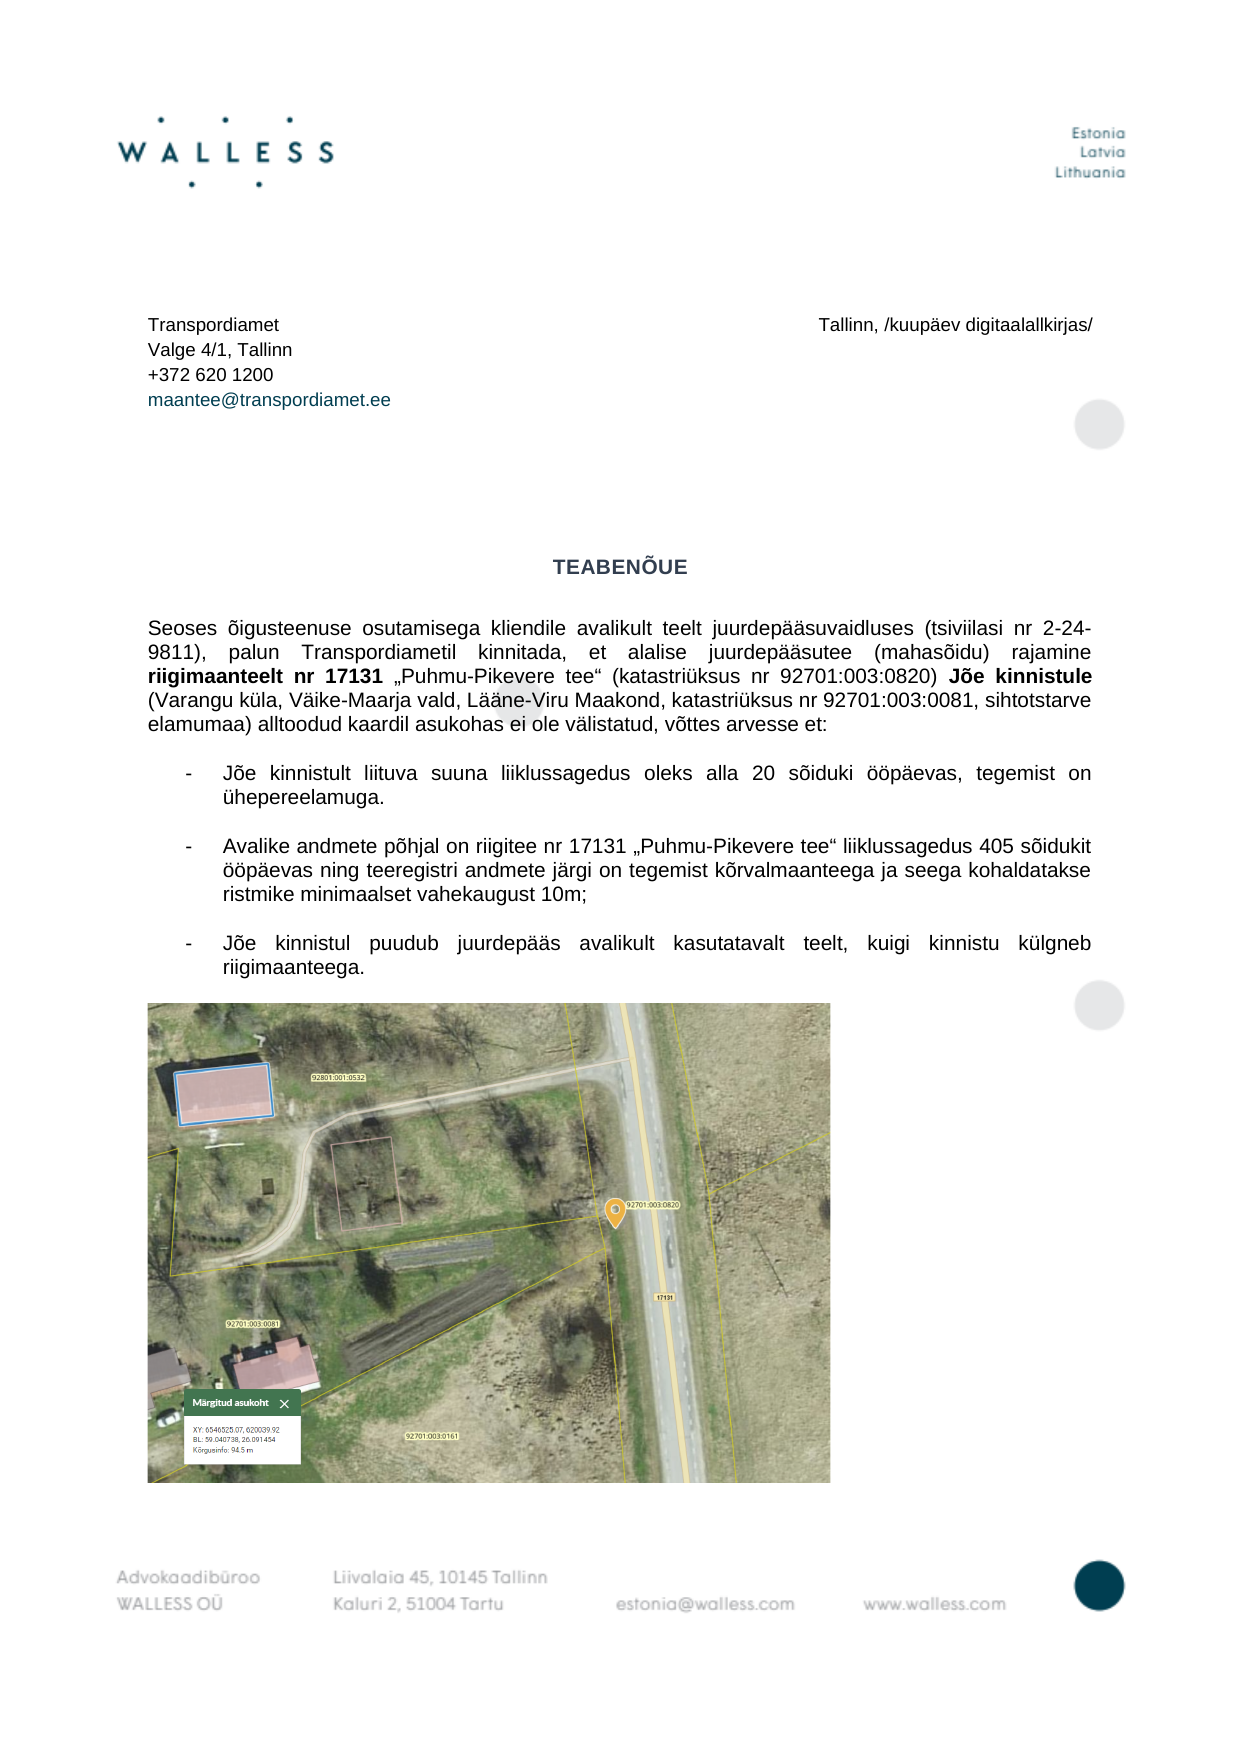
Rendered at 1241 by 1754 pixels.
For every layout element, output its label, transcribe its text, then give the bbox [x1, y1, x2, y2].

picture [334, 396, 338, 406]
picture [148, 396, 152, 406]
list Jõe kinnistul puudub juurdepääs avalikult kasutatavalt teelt, kuigi kinnistu külgneb riigimaanteega. [185, 931, 1092, 978]
table_header Tallinn, [620, 310, 1092, 517]
list Avalike andmete põhjal on riigitee nr 17131 „Puhmu-Pikevere tee“ liiklussagedus 405 sõidukit ööpäevas ning teeregistri andmete järgi on tegemist kõrvalmaanteega ja seega kohaldatakse ristmike minimaalset vahekaugust 10m; [185, 834, 1092, 906]
title TEABENÕUE [148, 554, 1092, 578]
list Jõe kinnistult liituva suuna liiklussagedus oleks alla 20 sõiduki ööpäevas, tegemist on ühepereelamuga. [185, 761, 1092, 809]
table_header Transpordiamet Valge 4/1, Tallinn +372 620 1200 maantee@transpordiamet.ee [148, 310, 620, 517]
text Seoses õigusteenuse osutamisega kliendile avalikult teelt juurdepääsuvaidluses (tsiviilasi nr 2-24-9811), palun Transpordiametil kinnitada, et alalise juurdepääsutee (mahasõidu) rajamine riigimaanteelt nr 17131 „Puhmu-Pikevere tee“ (katastriüksus nr 92701:003:0820) Jõe kinnistule (Varangu küla, Väike-Maarja vald, Lääne-Viru Maakond, katastriüksus nr 92701:003:0081, sihtotstarve elamumaa) alltoodud kaardil asukohas ei ole välistatud, võttes arvesse et: [148, 616, 1092, 736]
picture [223, 392, 234, 397]
picture [147, 1003, 831, 1483]
